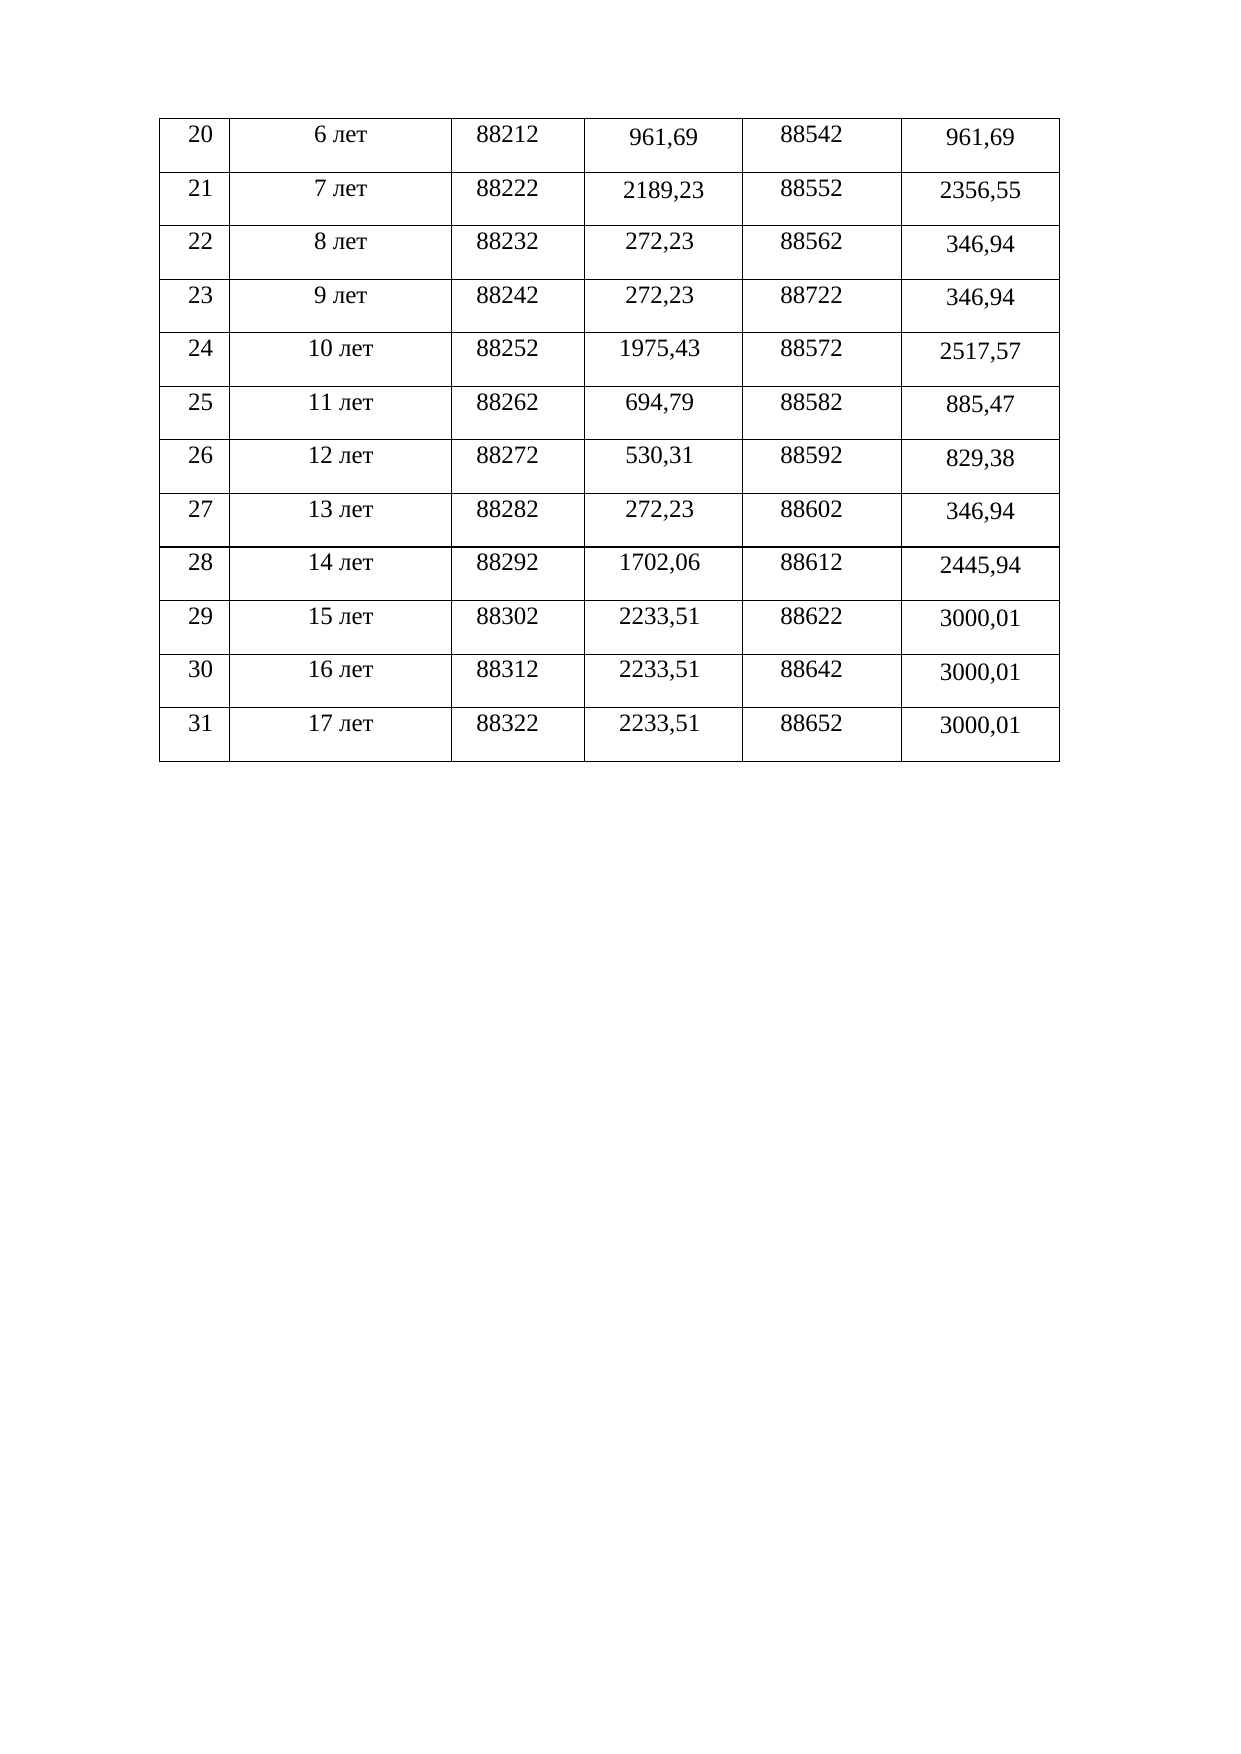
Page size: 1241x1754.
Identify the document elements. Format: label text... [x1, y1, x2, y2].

table_cell 88272 [452, 440, 584, 493]
table_cell 88312 [452, 655, 584, 707]
table_cell 6 лет [230, 119, 451, 172]
table_cell 20 [160, 119, 229, 172]
table_cell 2233,51 [585, 708, 742, 761]
table_cell 961,69 [902, 119, 1059, 172]
table_cell 22 [160, 226, 229, 279]
table_cell 88642 [743, 655, 901, 707]
table_cell 17 лет [230, 708, 451, 761]
table_cell 829,38 [902, 440, 1059, 493]
table_cell 3000,01 [902, 655, 1059, 707]
table_cell 88612 [743, 548, 901, 600]
table_cell 272,23 [585, 226, 742, 279]
table_cell 88582 [743, 387, 901, 439]
table_cell 10 лет [230, 333, 451, 386]
table_cell 2356,55 [902, 173, 1059, 225]
table_cell 88232 [452, 226, 584, 279]
table_cell 13 лет [230, 494, 451, 546]
table_cell 1975,43 [585, 333, 742, 386]
table_cell 3000,01 [902, 708, 1059, 761]
table_cell 2517,57 [902, 333, 1059, 386]
table_cell 23 [160, 280, 229, 332]
table_cell 2233,51 [585, 655, 742, 707]
table_cell 88562 [743, 226, 901, 279]
table_cell 88282 [452, 494, 584, 546]
table_cell 88242 [452, 280, 584, 332]
table_cell 88542 [743, 119, 901, 172]
table_cell 88212 [452, 119, 584, 172]
table_cell 346,94 [902, 226, 1059, 279]
table_cell 28 [160, 548, 229, 600]
table_cell 88292 [452, 548, 584, 600]
table_cell 2445,94 [902, 548, 1059, 600]
table_cell 15 лет [230, 601, 451, 653]
table_cell 88592 [743, 440, 901, 493]
table_cell 12 лет [230, 440, 451, 493]
table_cell 272,23 [585, 494, 742, 546]
table_cell 31 [160, 708, 229, 761]
table_cell 88262 [452, 387, 584, 439]
table_cell 88222 [452, 173, 584, 225]
table_cell 88722 [743, 280, 901, 332]
table_cell 9 лет [230, 280, 451, 332]
table_cell 88602 [743, 494, 901, 546]
table_cell 885,47 [902, 387, 1059, 439]
table_cell 11 лет [230, 387, 451, 439]
table_cell 88652 [743, 708, 901, 761]
table_cell 26 [160, 440, 229, 493]
table_cell 29 [160, 601, 229, 653]
table_cell 7 лет [230, 173, 451, 225]
table_cell 8 лет [230, 226, 451, 279]
table_cell 88572 [743, 333, 901, 386]
table_cell 1702,06 [585, 548, 742, 600]
table_cell 272,23 [585, 280, 742, 332]
table_cell 3000,01 [902, 601, 1059, 653]
table_cell 88322 [452, 708, 584, 761]
table_cell 30 [160, 655, 229, 707]
table_cell 88252 [452, 333, 584, 386]
table_cell 14 лет [230, 548, 451, 600]
table_cell 16 лет [230, 655, 451, 707]
table_cell 24 [160, 333, 229, 386]
table_cell 346,94 [902, 280, 1059, 332]
table_cell 27 [160, 494, 229, 546]
table_cell 2233,51 [585, 601, 742, 653]
table_cell 694,79 [585, 387, 742, 439]
table_cell 88302 [452, 601, 584, 653]
table_cell 88622 [743, 601, 901, 653]
table_cell 21 [160, 173, 229, 225]
table_cell 2189,23 [585, 173, 742, 225]
table_cell 88552 [743, 173, 901, 225]
table_cell 346,94 [902, 494, 1059, 546]
table_cell 25 [160, 387, 229, 439]
table_cell 961,69 [585, 119, 742, 172]
table_cell 530,31 [585, 440, 742, 493]
